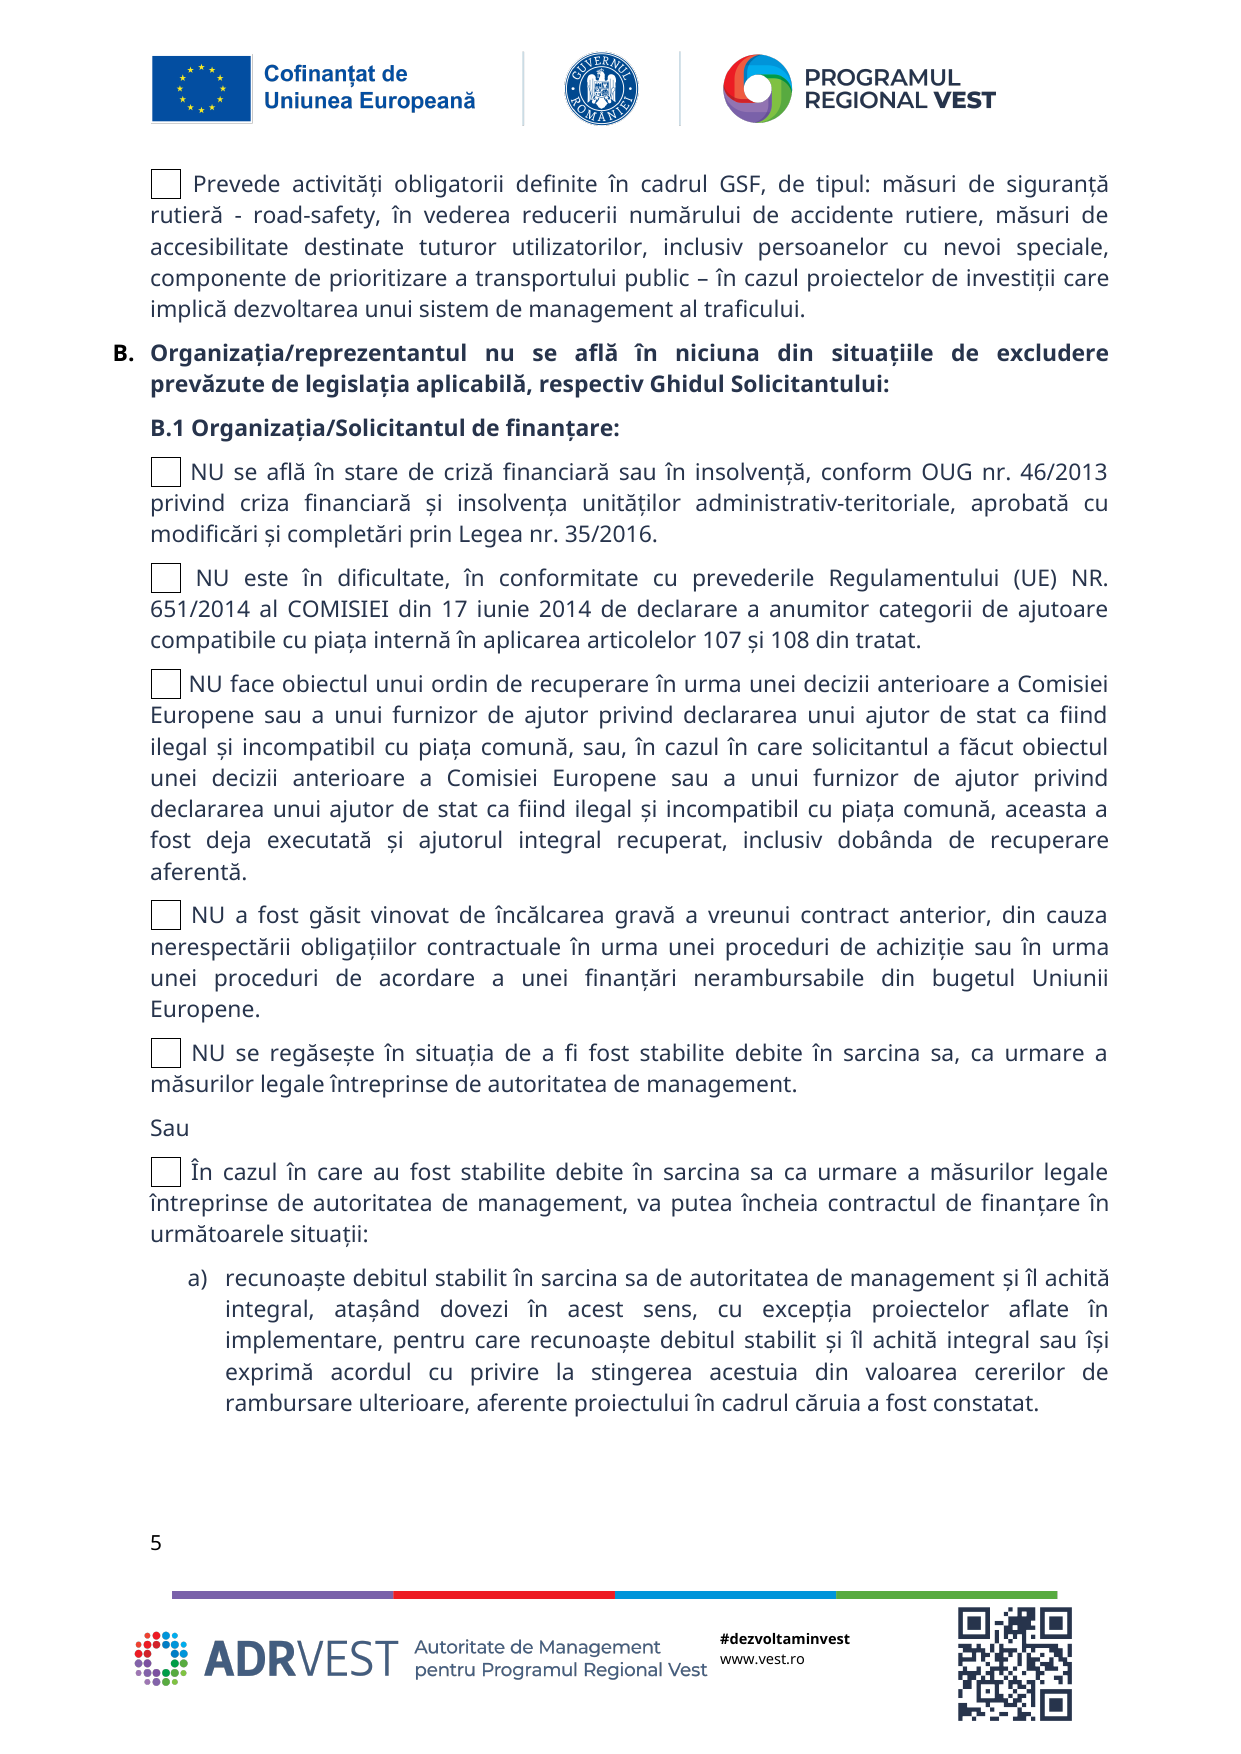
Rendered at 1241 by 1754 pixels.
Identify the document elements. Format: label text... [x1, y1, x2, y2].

picture [123, 1629, 713, 1690]
text În cazul în care au fost stabilite debite în sarcina sa ca urmare a măsurilor legale întreprinse de autoritatea de management, va putea încheia contractul de finanţare în următoarele situaţii: [150, 1156, 1110, 1249]
picture [112, 1591, 614, 1599]
text NU se regăsește în situația de a fi fost stabilite debite în sarcina sa, ca urmare a măsurilor legale întreprinse de autoritatea de management. [150, 1037, 1110, 1099]
text NU se află în stare de criză financiară sau în insolvență, conform OUG nr. 46/2013 privind criza financiară și insolvența unităților administrativ-teritoriale, aprobată cu modificări și completări prin Legea nr. 35/2016. [150, 456, 1110, 549]
picture [837, 1591, 1117, 1730]
list B.1 Organizația/Solicitantul de finanțare: [150, 412, 1110, 443]
picture [151, 51, 996, 126]
text NU a fost găsit vinovat de încălcarea gravă a vreunui contract anterior, din cauza nerespectării obligaţiilor contractuale în urma unei proceduri de achiziţie sau în urma unei proceduri de acordare a unei finanţări nerambursabile din bugetul Uniunii Europene. [150, 899, 1110, 1024]
list recunoaşte debitul stabilit în sarcina sa de autoritatea de management şi îl achită integral, ataşând dovezi în acest sens, cu excepția proiectelor aflate în implementare, pentru care recunoaşte debitul stabilit şi îl achită integral sau îşi exprimă acordul cu privire la stingerea acestuia din valoarea cererilor de rambursare ulterioare, aferente proiectului în cadrul căruia a fost constatat. [187, 1262, 1110, 1418]
list Organizația/reprezentantul nu se află în niciuna din situațiile de excludere prevăzute de legislația aplicabilă, respectiv Ghidul Solicitantului: [112, 337, 1110, 399]
list Prevede activități obligatorii definite în cadrul GSF, de tipul: măsuri de siguranță rutieră - road-safety, în vederea reducerii numărului de accidente rutiere, măsuri de accesibilitate destinate tuturor utilizatorilor, inclusiv persoanelor cu nevoi speciale, componente de prioritizare a transportului public – în cazul proiectelor de investiții care implică dezvoltarea unui sistem de management al traficului. [150, 168, 1110, 324]
text NU este în dificultate, în conformitate cu prevederile Regulamentului (UE) NR. 651/2014 al COMISIEI din 17 iunie 2014 de declarare a anumitor categorii de ajutoare compatibile cu piața internă în aplicarea articolelor 107 și 108 din tratat. [150, 562, 1110, 656]
text Sau [150, 1112, 1110, 1143]
text NU face obiectul unui ordin de recuperare în urma unei decizii anterioare a Comisiei Europene sau a unui furnizor de ajutor privind declararea unui ajutor de stat ca fiind ilegal și incompatibil cu piața comună, sau, în cazul în care solicitantul a făcut obiectul unei decizii anterioare a Comisiei Europene sau a unui furnizor de ajutor privind declararea unui ajutor de stat ca fiind ilegal și incompatibil cu piața comună, aceasta a fost deja executată și ajutorul integral recuperat, inclusiv dobânda de recuperare aferentă. [150, 668, 1110, 887]
